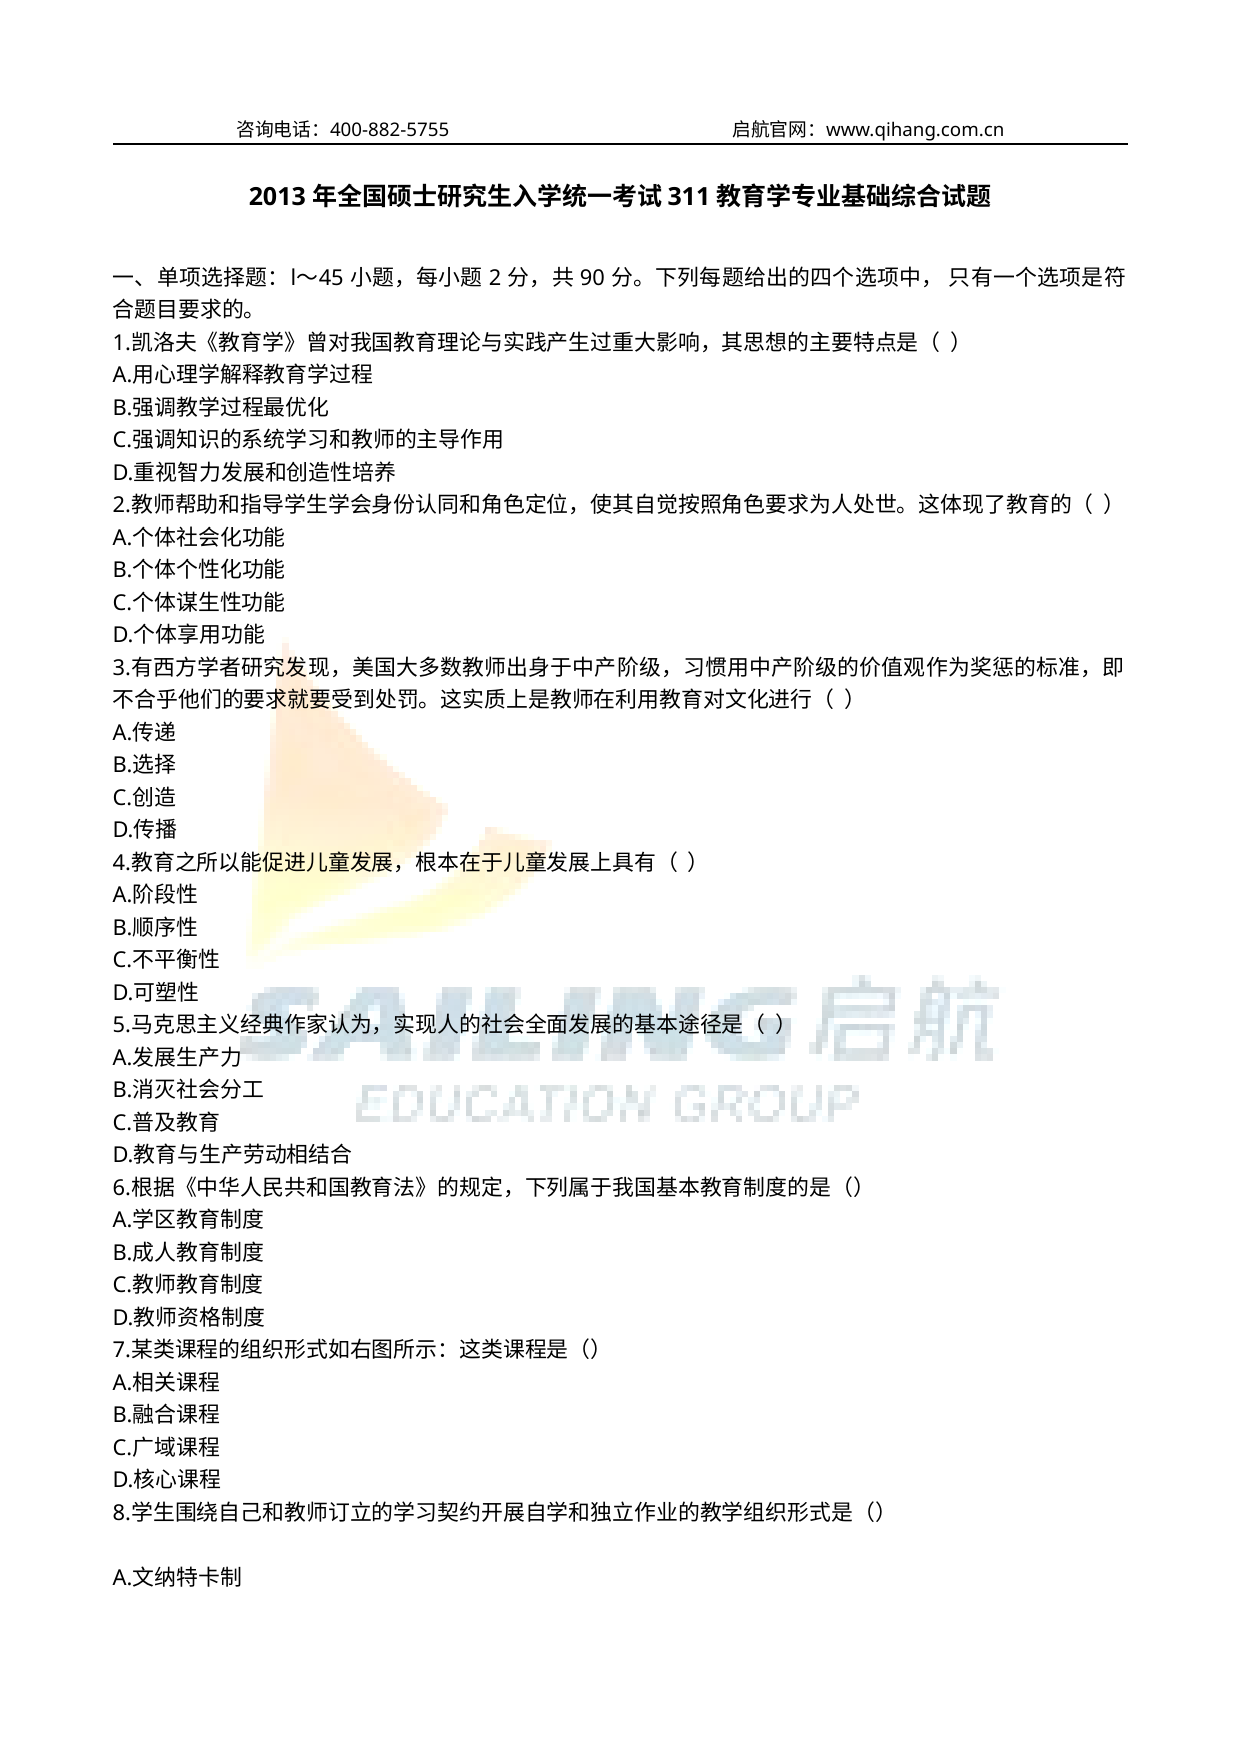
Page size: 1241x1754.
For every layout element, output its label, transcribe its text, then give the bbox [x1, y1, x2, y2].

text D.可塑性 [112, 974, 1128, 1007]
text C.教师教育制度 [112, 1267, 1128, 1299]
text C.强调知识的系统学习和教师的主导作用 [112, 422, 1128, 454]
text C.创造 [112, 779, 1128, 812]
text 5.马克思主义经典作家认为，实现人的社会全面发展的基本途径是（ ） [112, 1007, 1128, 1039]
text C.广域课程 [112, 1429, 1128, 1462]
text A.用心理学解释教育学过程 [112, 357, 1128, 389]
text 4.教育之所以能促进儿童发展，根本在于儿童发展上具有（ ） [112, 844, 1128, 877]
text D.教育与生产劳动相结合 [112, 1137, 1128, 1169]
text B.成人教育制度 [112, 1234, 1128, 1267]
text A.相关课程 [112, 1364, 1128, 1397]
text A.学区教育制度 [112, 1202, 1128, 1234]
text B.融合课程 [112, 1397, 1128, 1429]
text A.个体社会化功能 [112, 519, 1128, 552]
text 7.某类课程的组织形式如右图所示：这类课程是（） [112, 1332, 1128, 1364]
text B.消灭社会分工 [112, 1072, 1128, 1104]
text 2.教师帮助和指导学生学会身份认同和角色定位，使其自觉按照角色要求为人处世。这体现了教育的（ ） [112, 487, 1128, 519]
text B.个体个性化功能 [112, 552, 1128, 584]
text B.顺序性 [112, 909, 1128, 942]
text C.普及教育 [112, 1104, 1128, 1137]
text A.文纳特卡制 [112, 1559, 1128, 1592]
text 3.有西方学者研究发现，美国大多数教师出身于中产阶级，习惯用中产阶级的价值观作为奖惩的标准，即不合乎他们的要求就要受到处罚。这实质上是教师在利用教育对文化进行（ ） [112, 649, 1128, 714]
text 8.学生围绕自己和教师订立的学习契约开展自学和独立作业的教学组织形式是（） [112, 1494, 1128, 1527]
text D.个体享用功能 [112, 617, 1128, 649]
text A.阶段性 [112, 877, 1128, 909]
text A.传递 [112, 714, 1128, 747]
text 一、单项选择题：l～45 小题，每小题 2 分，共 90 分。下列每题给出的四个选项中， 只有一个选项是符合题目要求的。 [112, 259, 1128, 324]
text D.重视智力发展和创造性培养 [112, 454, 1128, 487]
text 1.凯洛夫《教育学》曾对我国教育理论与实践产生过重大影响，其思想的主要特点是（ ） [112, 324, 1128, 357]
text 2013 年全国硕士研究生入学统一考试311 教育学专业基础综合试题 [112, 162, 1128, 227]
text A.发展生产力 [112, 1039, 1128, 1072]
text D.传播 [112, 812, 1128, 844]
text 6.根据《中华人民共和国教育法》的规定，下列属于我国基本教育制度的是（） [112, 1169, 1128, 1202]
text C.不平衡性 [112, 942, 1128, 974]
text B.强调教学过程最优化 [112, 389, 1128, 422]
text C.个体谋生性功能 [112, 584, 1128, 617]
text D.教师资格制度 [112, 1299, 1128, 1332]
text B.选择 [112, 747, 1128, 779]
text D.核心课程 [112, 1462, 1128, 1494]
